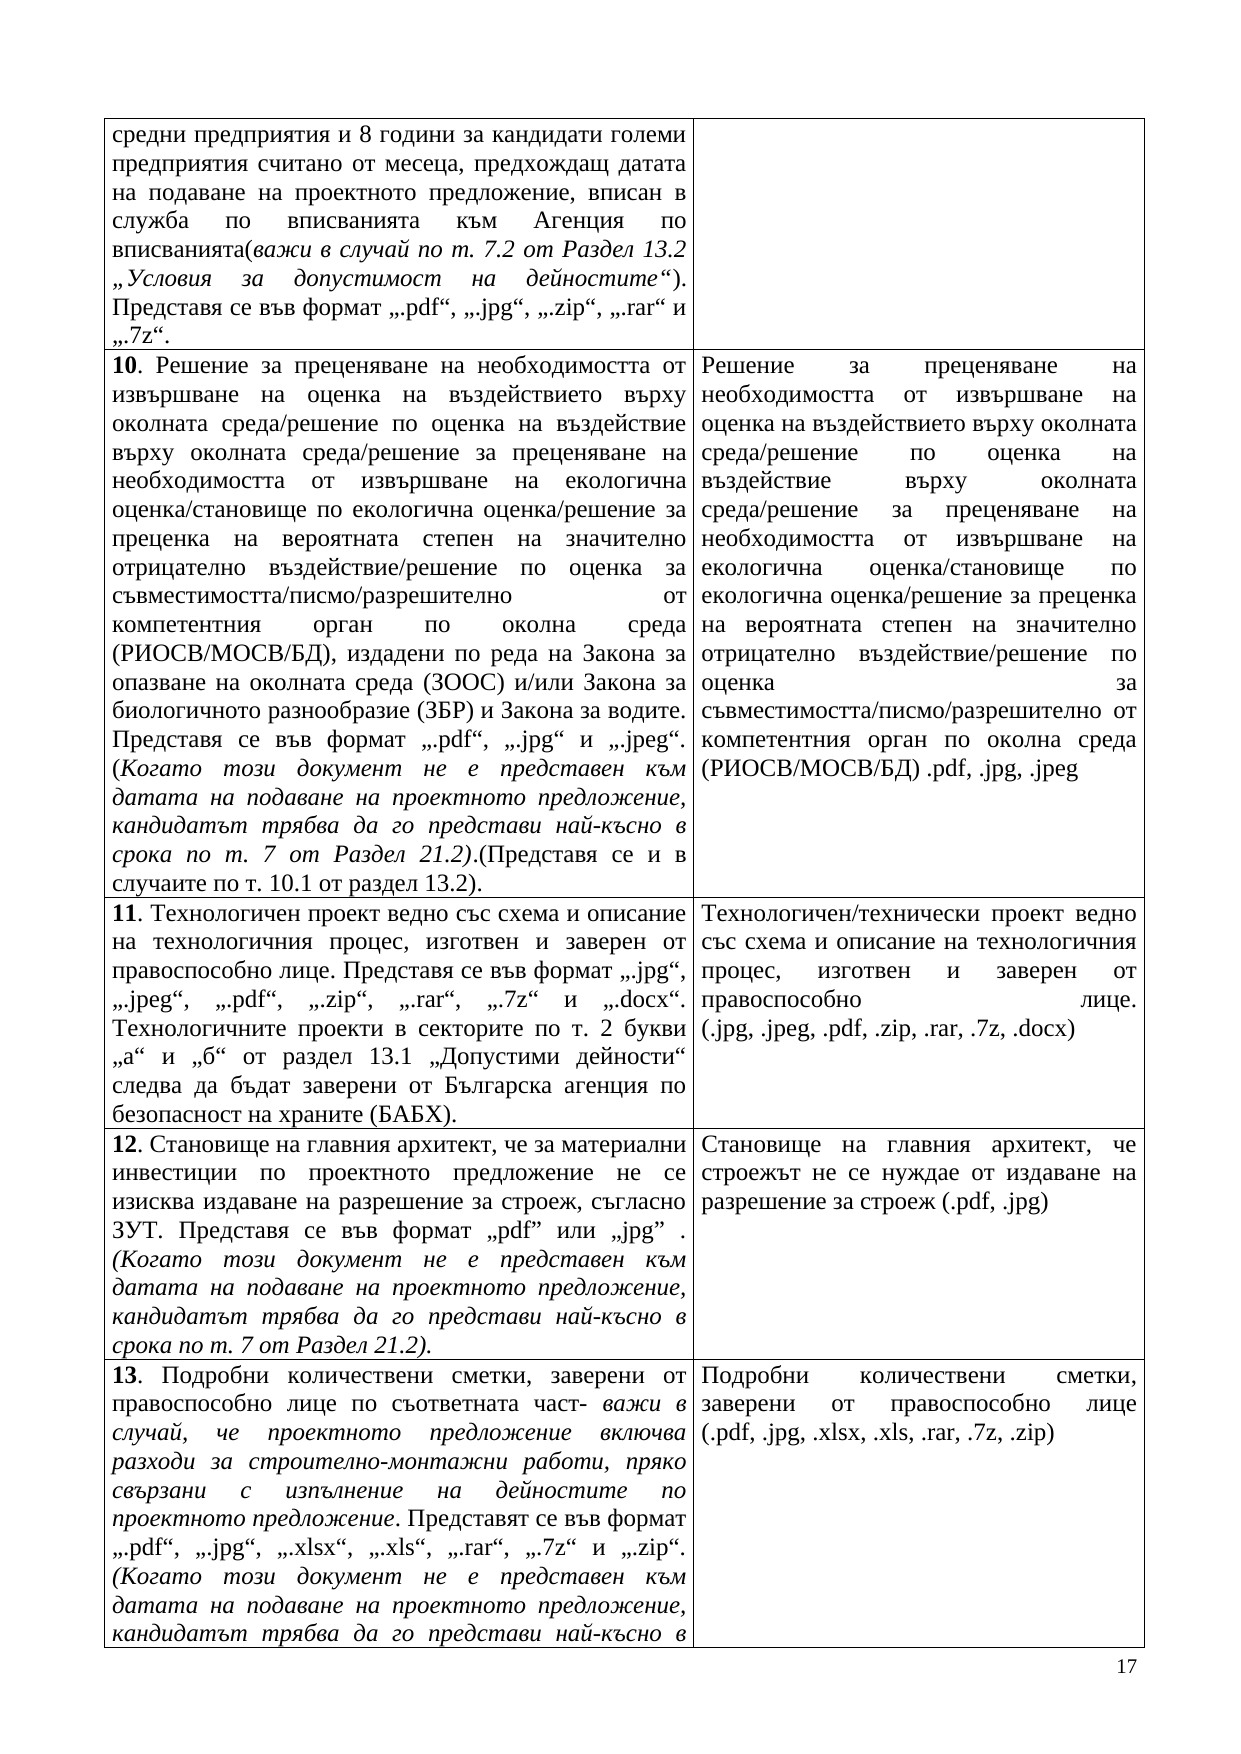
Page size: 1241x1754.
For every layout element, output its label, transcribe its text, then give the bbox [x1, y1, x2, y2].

table_cell 12. Становище на главния архитект, че за материални инвестиции по проектното предложение не се изисква издаване на разрешение за строеж, съгласно ЗУТ. Представя се във формат „pdf” или „jpg” . (Когато този документ не е представен към датата на подаване на проектното предложение, кандидатът трябва да го представи най-късно в срока по т. 7 от Раздел 21.2). [105, 1129, 693, 1359]
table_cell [694, 1360, 1144, 1647]
table_cell 10. Решение за преценяване на необходимостта от извършване на оценка на въздействието върху околната среда/решение по оценка на въздействие върху околната среда/решение за преценяване на необходимостта от извършване на екологична оценка/становище по екологична оценка/решение за преценка на вероятната степен на значително отрицателно въздействие/решение по оценка за съвместимостта/писмо/разрешително от компетентния орган по околна среда (РИОСВ/МОСВ/БД), издадени по реда на Закона за опазване на околната среда (ЗООС) и/или Закона за биологичното разнообразие (ЗБР) и Закона за водите. Представя се във формат „.pdf“, „.jpg“ и „.jpeg“. (Когато този документ не е представен към датата на подаване на проектното предложение, кандидатът трябва да го представи най-късно в срока по т. 7 от Раздел 21.2).(Представя се и в случаите по т. 10.1 от раздел 13.2). [105, 350, 693, 897]
table_cell Технологичен/технически проект ведно със схема и описание на технологичния процес, изготвен и заверен от правоспособно лице. (.jpg, .jpeg, .pdf, .zip, .rar, .7z, .docx) [694, 898, 1144, 1128]
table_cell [105, 119, 693, 349]
table_cell Решение за преценяване на необходимостта от извършване на оценка на въздействието върху околната среда/решение по оценка на въздействие върху околната среда/решение за преценяване на необходимостта от извършване на екологична оценка/становище по екологична оценка/решение за преценка на вероятната степен на значително отрицателно въздействие/решение по оценка за съвместимостта/писмо/разрешително от компетентния орган по околна среда (РИОСВ/МОСВ/БД) .pdf, .jpg, .jpeg [694, 350, 1144, 897]
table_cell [105, 1360, 693, 1647]
table_cell 11. Технологичен проект ведно със схема и описание на технологичния процес, изготвен и заверен от правоспособно лице. Представя се във формат „.jpg“, „.jpeg“, „.pdf“, „.zip“, „.rar“, „.7z“ и „.docx“. Технологичните проекти в секторите по т. 2 букви „а“ и „б“ от раздел 13.1 „Допустими дейности“ следва да бъдат заверени от Българска агенция по безопасност на храните (БАБХ). [105, 898, 693, 1128]
table_cell Становище на главния архитект, че строежът не се нуждае от издаване на разрешение за строеж (.pdf, .jpg) [694, 1129, 1144, 1359]
